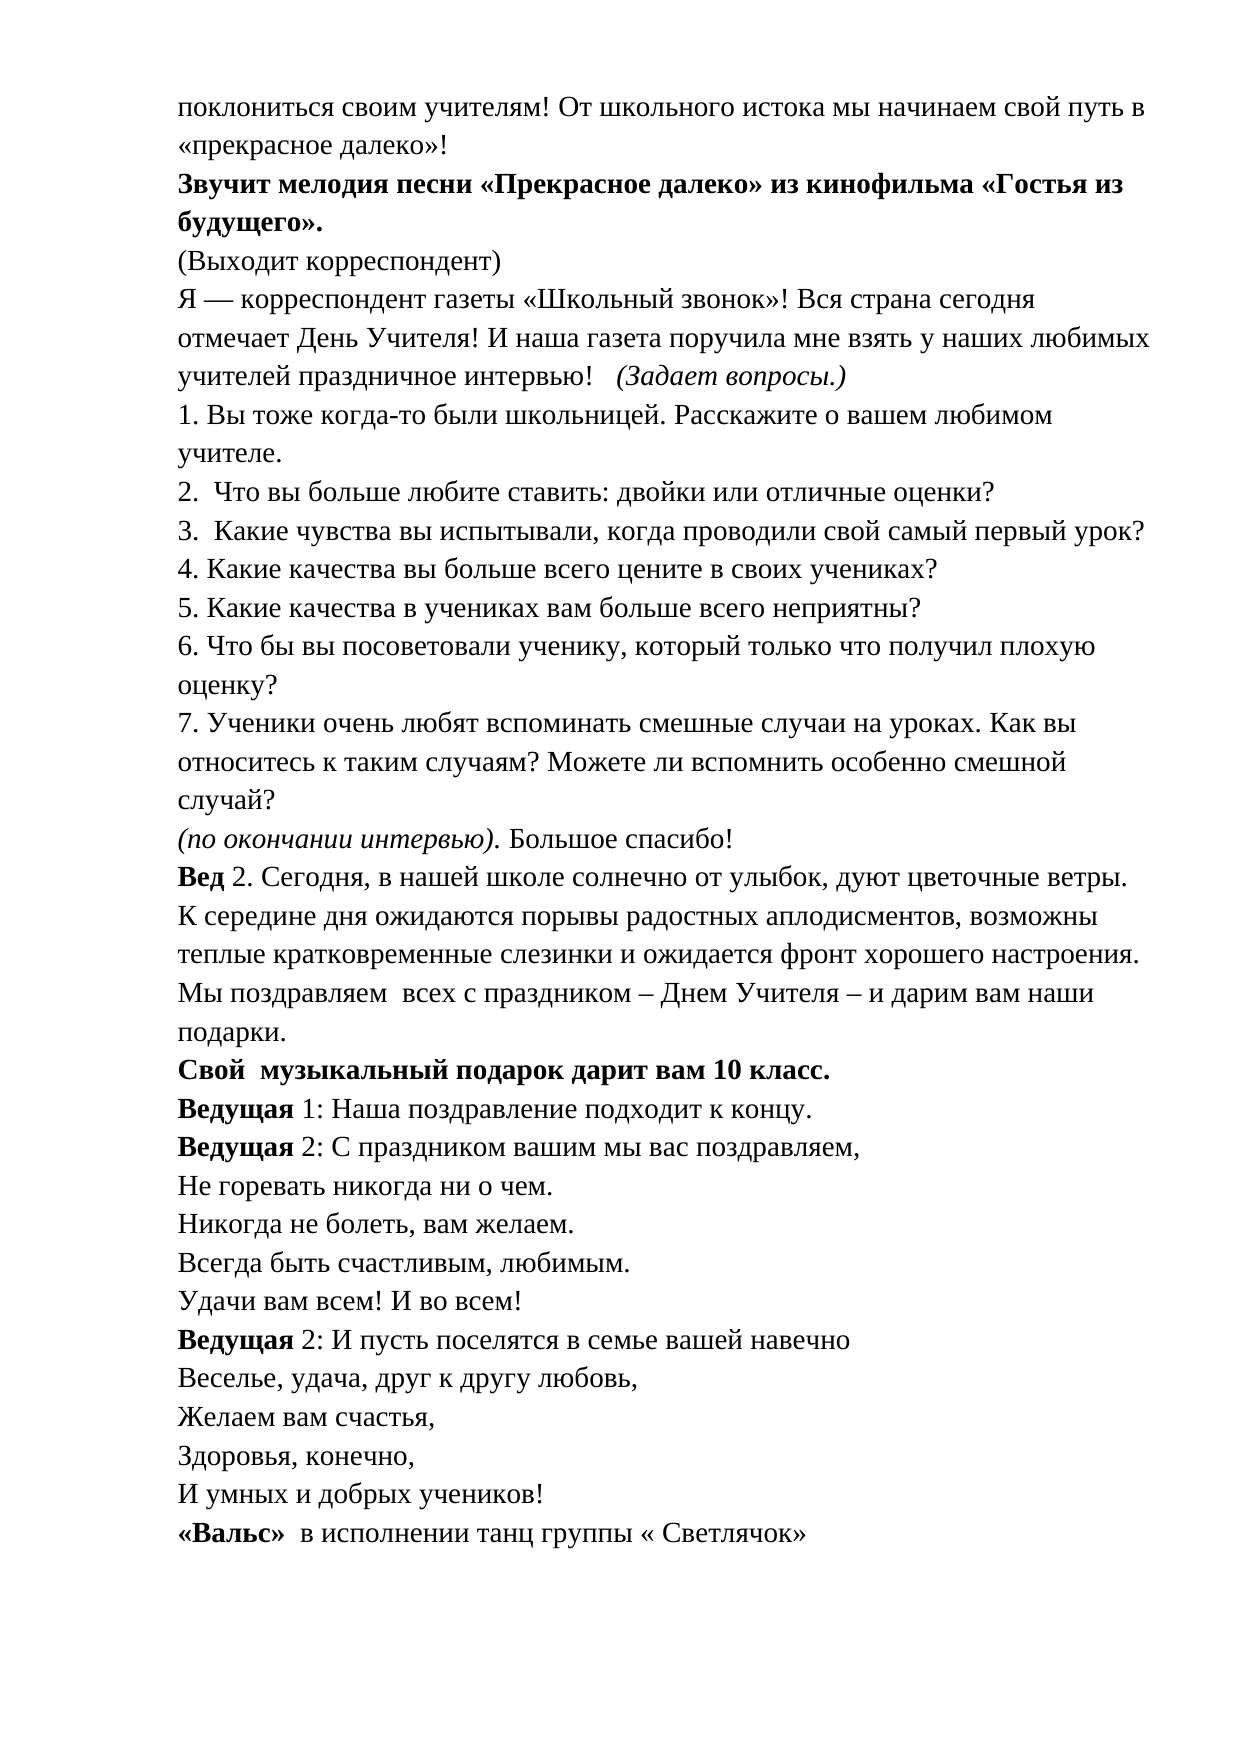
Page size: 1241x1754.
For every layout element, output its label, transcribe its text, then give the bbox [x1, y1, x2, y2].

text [177, 89, 1152, 161]
text Свой музыкальный подарок дарит вам 10 класс. [177, 1052, 1152, 1086]
text 1. Вы тоже когда-то были школьницей. Расскажите о вашем любимом учителе. [177, 397, 1152, 469]
text 7. Ученики очень любят вспоминать смешные случаи на уроках. Как вы относитесь к таким случаям? Можете ли вспомнить особенно смешной случай? [177, 705, 1152, 816]
text Звучит мелодия песни «Прекрасное далеко» из кинофильма «Гостья из будущего». [177, 166, 1152, 238]
text (Выходит корреспондент) [177, 243, 1152, 276]
text 2. Что вы больше любите ставить: двойки или отличные оценки? [177, 474, 1152, 508]
text Ведущая 2: С праздником вашим мы вас поздравляем, Не горевать никогда ни о чем. Никогда не болеть, вам желаем. Всегда быть счастливым, любимым. Удачи вам всем! И во всем! [177, 1129, 1152, 1317]
text (по окончании интервью). Большое спасибо! [177, 821, 1152, 854]
text Ведущая 2: И пусть поселятся в семье вашей навечно Веселье, удача, друг к другу любовь, Желаем вам счастья, Здоровья, конечно, И умных и добрых учеников! [177, 1322, 1152, 1510]
text Вед 2. Сегодня, в нашей школе солнечно от улыбок, дуют цветочные ветры. К середине дня ожидаются порывы радостных аплодисментов, возможны теплые кратковременные слезинки и ожидается фронт хорошего настроения. Мы поздравляем всех с праздником – Днем Учителя – и дарим вам наши подарки. [177, 859, 1152, 1047]
text 5. Какие качества в учениках вам больше всего неприятны? [177, 590, 1152, 623]
text Я — корреспондент газеты «Школьный звонок»! Вся страна сегодня отмечает День Учителя! И наша газета поручила мне взять у наших любимых учителей праздничное интервью! (Задает вопросы.) [177, 281, 1152, 392]
text 6. Что бы вы посоветовали ученику, который только что получил плохую оценку? [177, 628, 1152, 700]
text Ведущая 1: Наша поздравление подходит к концу. [177, 1091, 1152, 1124]
text 3. Какие чувства вы испытывали, когда проводили свой самый первый урок? [177, 513, 1152, 546]
text «Вальс» в исполнении танц группы « Светлячок» [177, 1515, 1152, 1548]
text 4. Какие качества вы больше всего цените в своих учениках? [177, 551, 1152, 585]
